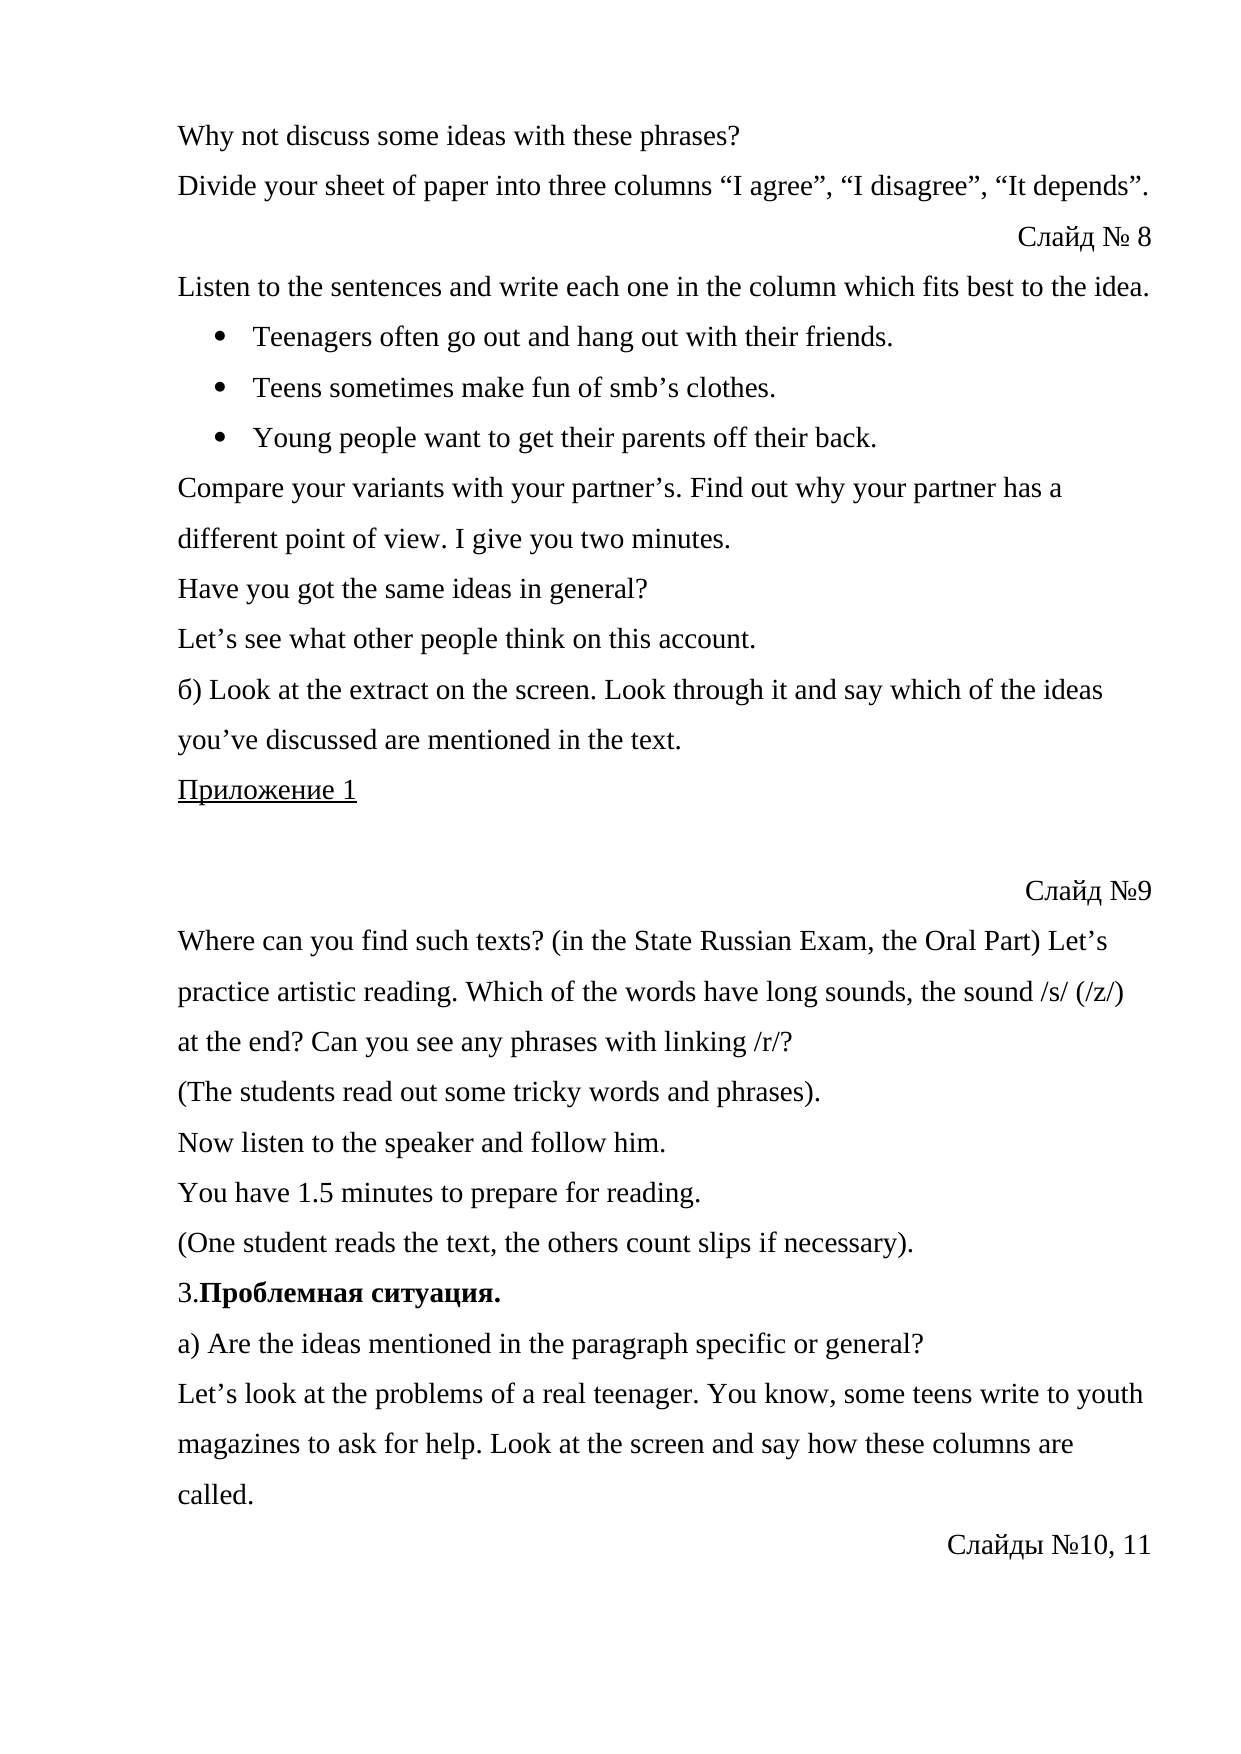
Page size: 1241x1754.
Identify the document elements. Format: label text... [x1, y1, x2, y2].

list Teens sometimes make fun of smb’s clothes. [215, 370, 1152, 403]
text (The students read out some tricky words and phrases). [177, 1074, 1152, 1108]
list Young people want to get their parents off their back. [215, 420, 1152, 454]
text Why not discuss some ideas with these phrases? [177, 118, 1152, 152]
text Приложение 1 [177, 772, 1152, 806]
list Teenagers often go out and hang out with their friends. [215, 319, 1152, 353]
text Now listen to the speaker and follow him. [177, 1125, 1152, 1158]
text б) Look at the extract on the screen. Look through it and say which of the ideas you’ve discussed are mentioned in the text. [177, 672, 1152, 756]
text Let’s see what other people think on this account. [177, 622, 1152, 655]
text а) Are the ideas mentioned in the paragraph specific or general? [177, 1326, 1152, 1359]
text Слайды №10, 11 [177, 1527, 1152, 1561]
text You have 1.5 minutes to prepare for reading. [177, 1175, 1152, 1208]
text Listen to the sentences and write each one in the column which fits best to the idea. [177, 269, 1152, 303]
text Divide your sheet of paper into three columns “I agree”, “I disagree”, “It depends”. [177, 168, 1152, 202]
text 3.Проблемная ситуация. [177, 1276, 1152, 1309]
text Слайд № 8 [177, 219, 1152, 252]
text Compare your variants with your partner’s. Find out why your partner has a different point of view. I give you two minutes. [177, 471, 1152, 554]
text (One student reads the text, the others count slips if necessary). [177, 1225, 1152, 1259]
text Where can you find such texts? (in the State Russian Exam, the Oral Part) Let’s practice artistic reading. Which of the words have long sounds, the sound /s/ (/z/) at the end? Can you see any phrases with linking /r/? [177, 923, 1152, 1058]
text Слайд №9 [177, 873, 1152, 907]
text Let’s look at the problems of a real teenager. You know, some teens write to youth magazines to ask for help. Look at the screen and say how these columns are called. [177, 1376, 1152, 1510]
text Have you got the same ideas in general? [177, 571, 1152, 605]
